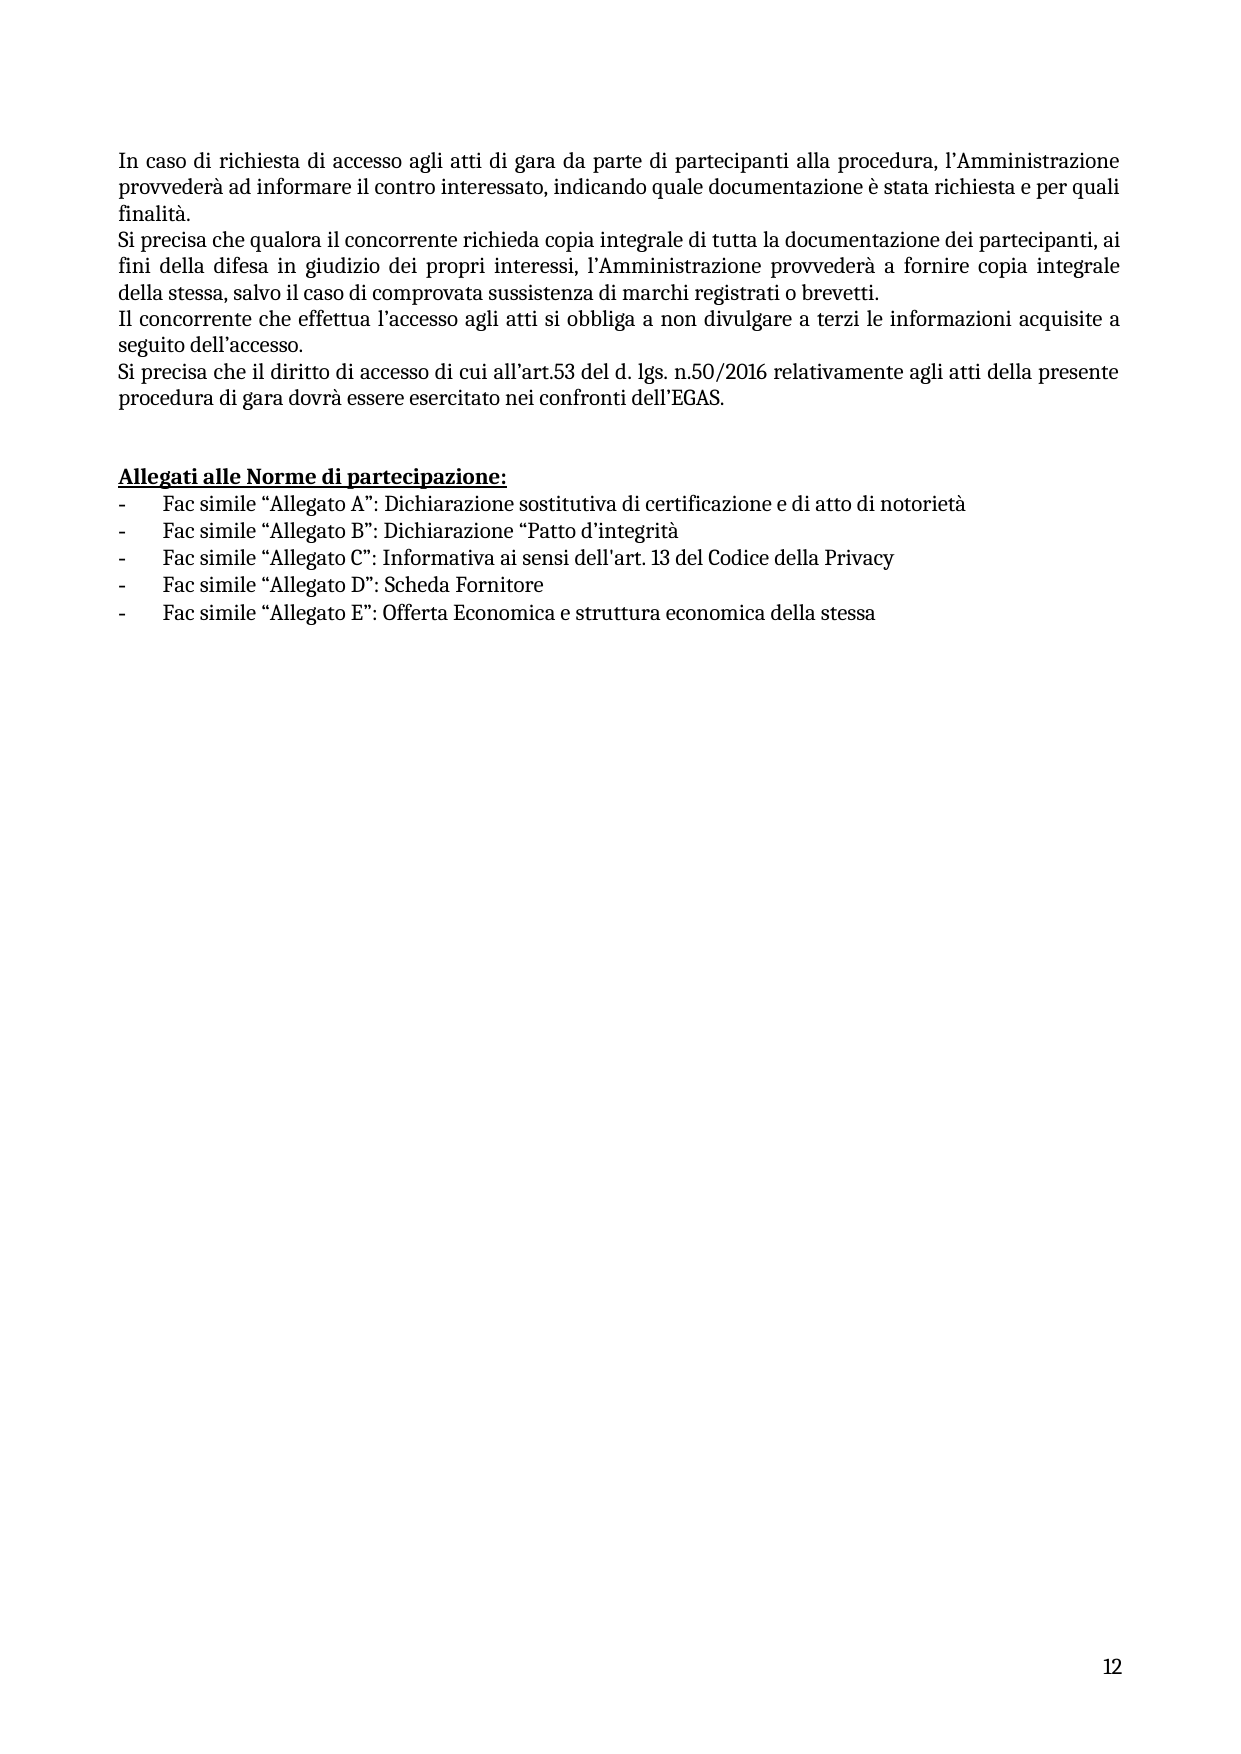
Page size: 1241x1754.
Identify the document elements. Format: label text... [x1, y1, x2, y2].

list Fac simile “Allegato D”: Scheda Fornitore [118, 571, 1122, 598]
list Fac simile “Allegato E”: Offerta Economica e struttura economica della stessa [118, 598, 1122, 626]
list Fac simile “Allegato A”: Dichiarazione sostitutiva di certificazione e di atto di notorietà [118, 490, 1122, 517]
text Si precisa che qualora il concorrente richieda copia integrale di tutta la documentazione dei partecipanti, ai fini della difesa in giudizio dei propri interessi, l’Amministrazione provvederà a fornire copia integrale della stessa, salvo il caso di comprovata sussistenza di marchi registrati o brevetti. [118, 227, 1122, 306]
text Si precisa che il diritto di accesso di cui all’art.53 del d. lgs. n.50/2016 relativamente agli atti della presente procedura di gara dovrà essere esercitato nei confronti dell’EGAS. [118, 358, 1122, 411]
text Il concorrente che effettua l’accesso agli atti si obbliga a non divulgare a terzi le informazioni acquisite a seguito dell’accesso. [118, 306, 1122, 358]
list Fac simile “Allegato B”: Dichiarazione “Patto d’integrità [118, 517, 1122, 544]
text In caso di richiesta di accesso agli atti di gara da parte di partecipanti alla procedura, l’Amministrazione provvederà ad informare il contro interessato, indicando quale documentazione è stata richiesta e per quali finalità. [118, 148, 1122, 227]
list Fac simile “Allegato C”: Informativa ai sensi dell'art. 13 del Codice della Privacy [118, 544, 1122, 571]
text Allegati alle Norme di partecipazione: [118, 464, 1122, 490]
